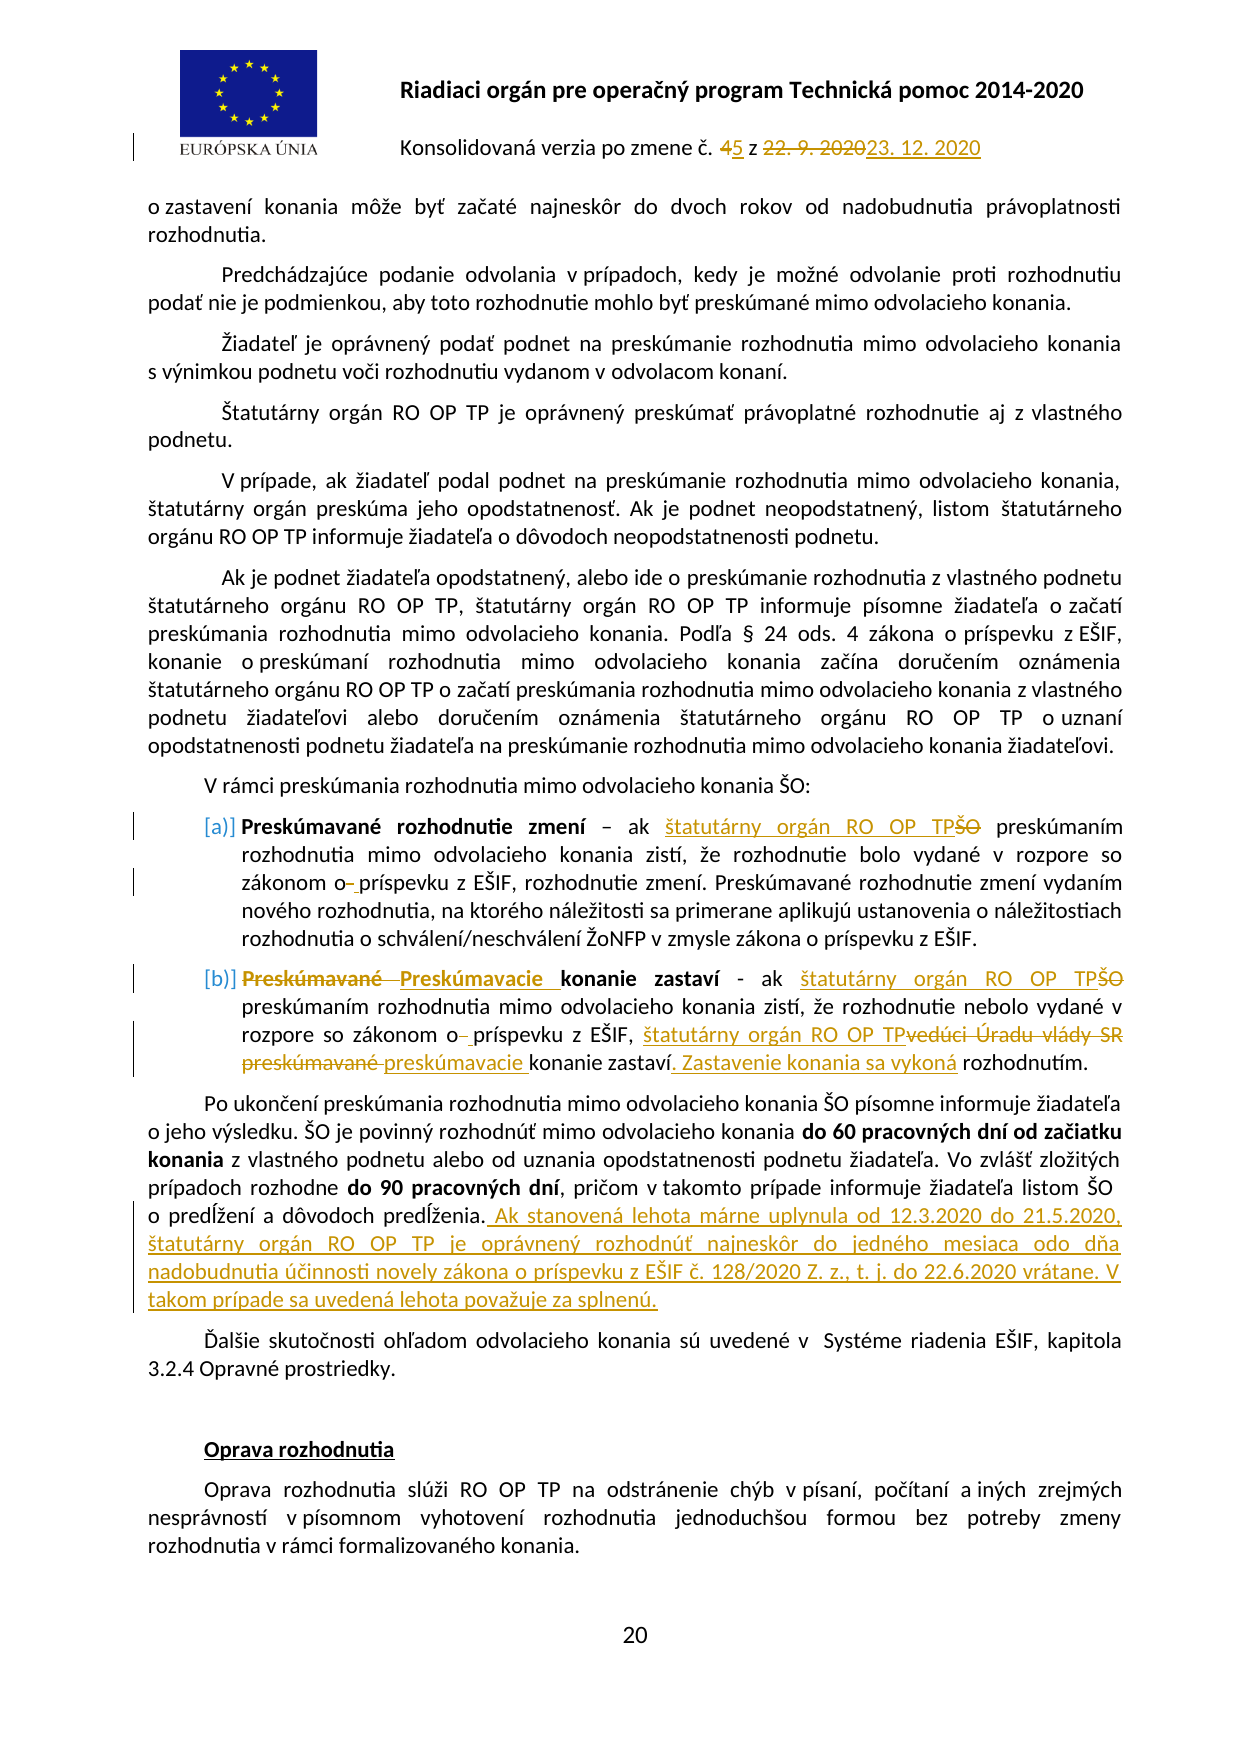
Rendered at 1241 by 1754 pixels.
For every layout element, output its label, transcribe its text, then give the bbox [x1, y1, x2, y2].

text Oprava rozhodnutia [148, 1435, 1122, 1463]
list Preskúmavané rozhodnutie zmení – ak preskúmaním rozhodnutia mimo odvolacieho konania zistí, že rozhodnutie bolo vydané v rozpore so zákonom opríspevku z EŠIF, rozhodnutie zmení. Preskúmavané rozhodnutie zmení vydaním nového rozhodnutia, na ktorého náležitosti sa primerane aplikujú ustanovenia o náležitostiach rozhodnutia o schválení/neschválení ŽoNFP v zmysle zákona o príspevku z EŠIF. [204, 812, 1124, 952]
text Ďalšie skutočnosti ohľadom odvolacieho konania sú uvedené v Systéme riadenia EŠIF, kapitola 3.2.4 Opravné prostriedky. [148, 1326, 1122, 1382]
list konanie zastaví - ak preskúmaním rozhodnutia mimo odvolacieho konania zistí, že rozhodnutie nebolo vydané v rozpore so zákonom opríspevku z EŠIF, konanie zastaví rozhodnutím. [204, 964, 1124, 1077]
text Žiadateľ je oprávnený podať podnet na preskúmanie rozhodnutia mimo odvolacieho konania s výnimkou podnetu voči rozhodnutiu vydanom v odvolacom konaní. [148, 329, 1122, 385]
text Predchádzajúce podanie odvolania v prípadoch, kedy je možné odvolanie proti rozhodnutiu podať nie je podmienkou, aby toto rozhodnutie mohlo byť preskúmané mimo odvolacieho konania. [148, 261, 1122, 317]
picture [179, 50, 318, 155]
text Po ukončení preskúmania rozhodnutia mimo odvolacieho konania ŠO písomne informuje žiadateľa o jeho výsledku. ŠO je povinný rozhodnúť mimo odvolacieho konania do 60 pracovných dní od začiatku konania z vlastného podnetu alebo od uznania opodstatnenosti podnetu žiadateľa. Vo zvlášť zložitých prípadoch rozhodne do 90 pracovných dní, pričom v takomto prípade informuje žiadateľa listom ŠO o predĺžení a dôvodoch predĺženia. [148, 1089, 1122, 1313]
text V prípade, ak žiadateľ podal podnet na preskúmanie rozhodnutia mimo odvolacieho konania, štatutárny orgán preskúma jeho opodstatnenosť. Ak je podnet neopodstatnený, listom štatutárneho orgánu RO OP TP informuje žiadateľa o dôvodoch neopodstatnenosti podnetu. [148, 466, 1122, 550]
text Ak je podnet žiadateľa opodstatnený, alebo ide o preskúmanie rozhodnutia z vlastného podnetu štatutárneho orgánu RO OP TP, štatutárny orgán RO OP TP informuje písomne žiadateľa o začatí preskúmania rozhodnutia mimo odvolacieho konania. Podľa § 24 ods. 4 zákona o príspevku z EŠIF, konanie o preskúmaní rozhodnutia mimo odvolacieho konania začína doručením oznámenia štatutárneho orgánu RO OP TP o začatí preskúmania rozhodnutia mimo odvolacieho konania z vlastného podnetu žiadateľovi alebo doručením oznámenia štatutárneho orgánu RO OP TP o uznaní opodstatnenosti podnetu žiadateľa na preskúmanie rozhodnutia mimo odvolacieho konania žiadateľovi. [148, 563, 1122, 759]
text Oprava rozhodnutia slúži RO OP TP na odstránenie chýb v písaní, počítaní a iných zrejmých nesprávností v písomnom vyhotovení rozhodnutia jednoduchšou formou bez potreby zmeny rozhodnutia v rámci formalizovaného konania. [148, 1475, 1122, 1559]
text Štatutárny orgán RO OP TP je oprávnený preskúmať právoplatné rozhodnutie aj z vlastného podnetu. [148, 398, 1122, 454]
text V rámci preskúmania rozhodnutia mimo odvolacieho konania ŠO: [148, 771, 1122, 799]
